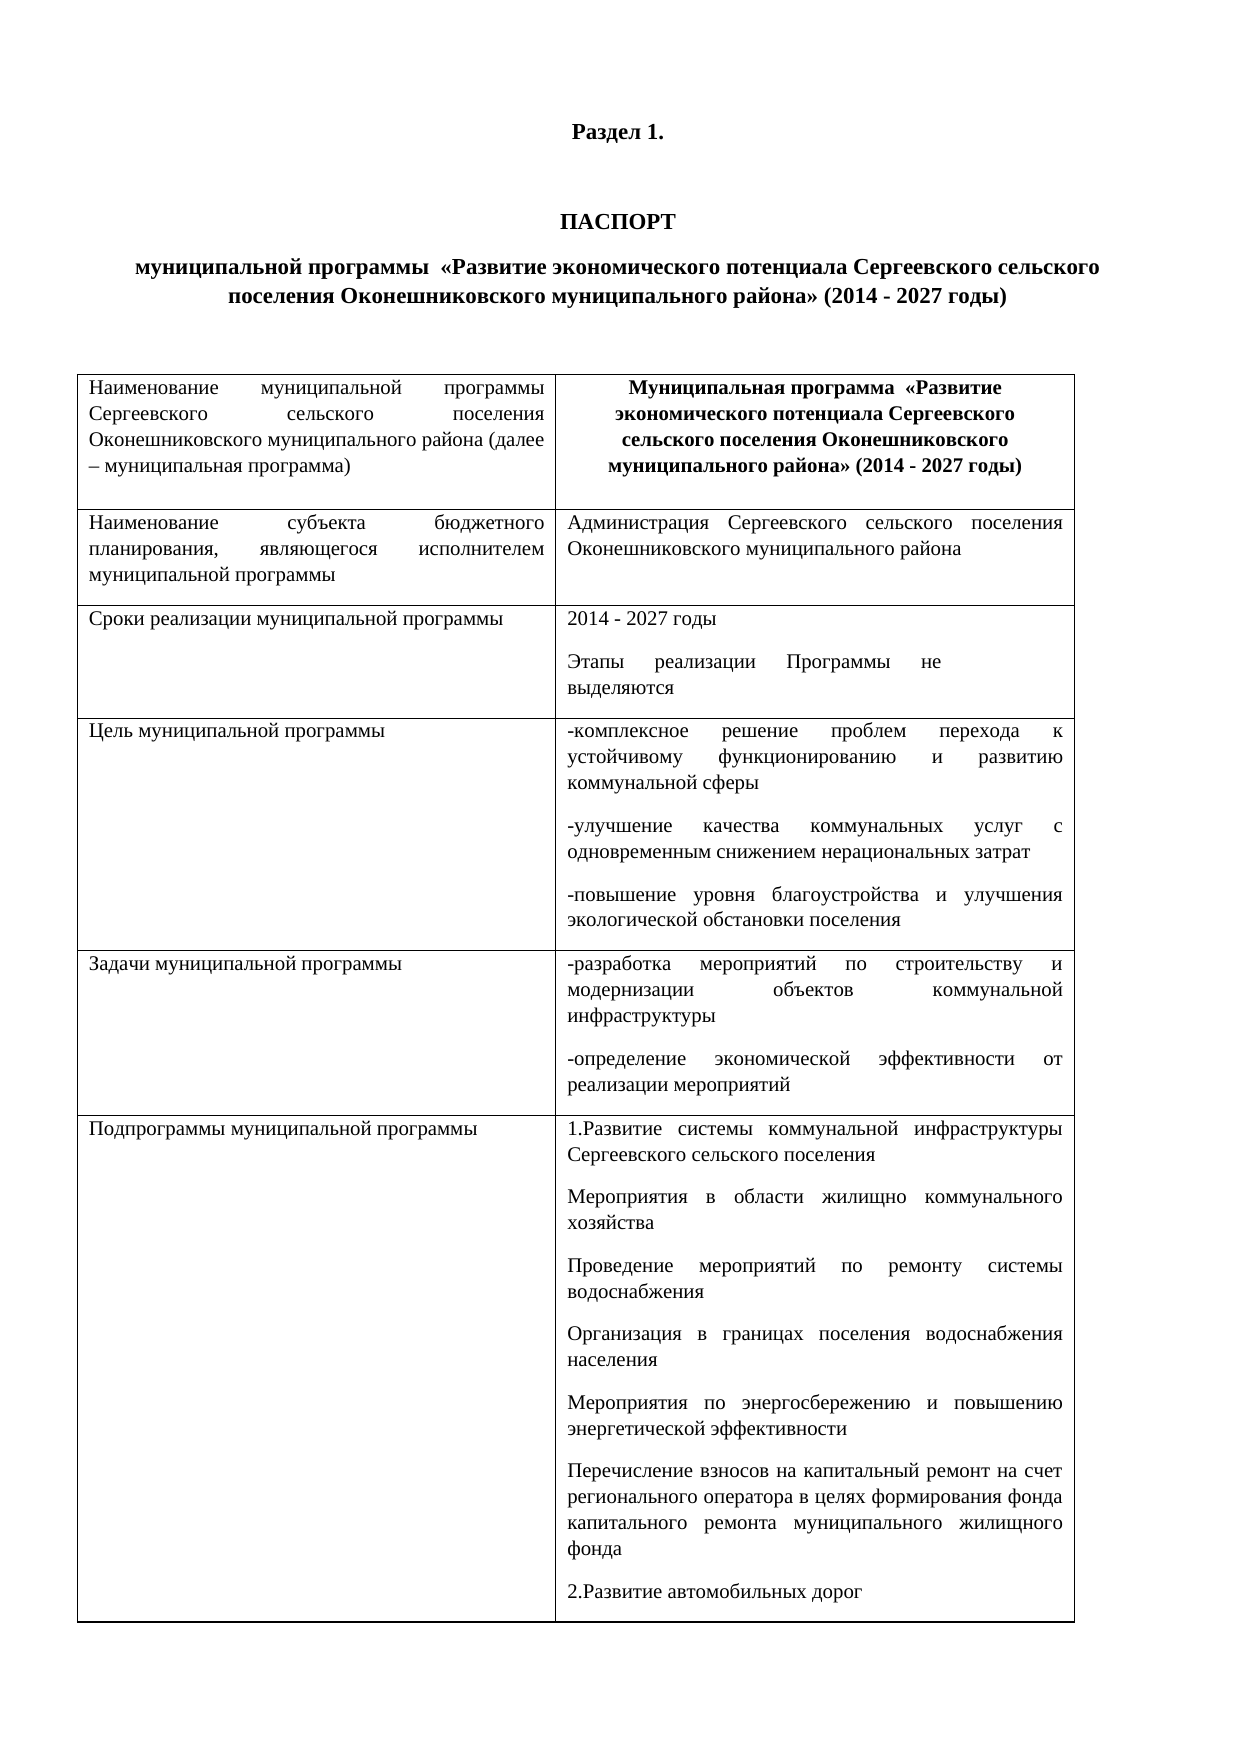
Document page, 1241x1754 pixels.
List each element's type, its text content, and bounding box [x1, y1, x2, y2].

table_cell Задачи муниципальной программы [78, 951, 555, 1114]
table_cell Наименование субъекта бюджетного планирования, являющегося исполнителем муниципальной программы [78, 510, 555, 605]
table_cell Администрация Сергеевского сельского поселения Оконешниковского муниципального района [556, 510, 1074, 605]
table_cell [556, 1116, 1074, 1621]
table_header Наименование муниципальной программы Сергеевского сельского поселения Оконешниковского муниципального района (далее – муниципальная программа) [78, 375, 555, 509]
text муниципальной программы «Развитие экономического потенциала Сергеевского сельского поселения Оконешниковского муниципального района» (2014 - 2027 годы) [89, 253, 1147, 308]
table_header Муниципальная программа «Развитие экономического потенциала Сергеевского сельского поселения Оконешниковского муниципального района» (2014 - 2027 годы) [556, 375, 1074, 509]
text ПАСПОРТ [89, 208, 1147, 235]
table_cell 2014 - 2027 годы Этапы реализации Программы не выделяются [556, 606, 1074, 717]
table_cell Сроки реализации муниципальной программы [78, 606, 555, 717]
table_cell Цель муниципальной программы [78, 719, 555, 950]
text Раздел 1. [89, 118, 1147, 144]
table_cell -комплексное решение проблем перехода к устойчивому функционированию и развитию коммунальной сферы -улучшение качества коммунальных услуг с одновременным снижением нерациональных затрат -повышение уровня благоустройства и улучшения экологической обстановки поселения [556, 719, 1074, 950]
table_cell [78, 1116, 555, 1621]
table_cell -разработка мероприятий по строительству и модернизации объектов коммунальной инфраструктуры -определение экономической эффективности от реализации мероприятий [556, 951, 1074, 1114]
